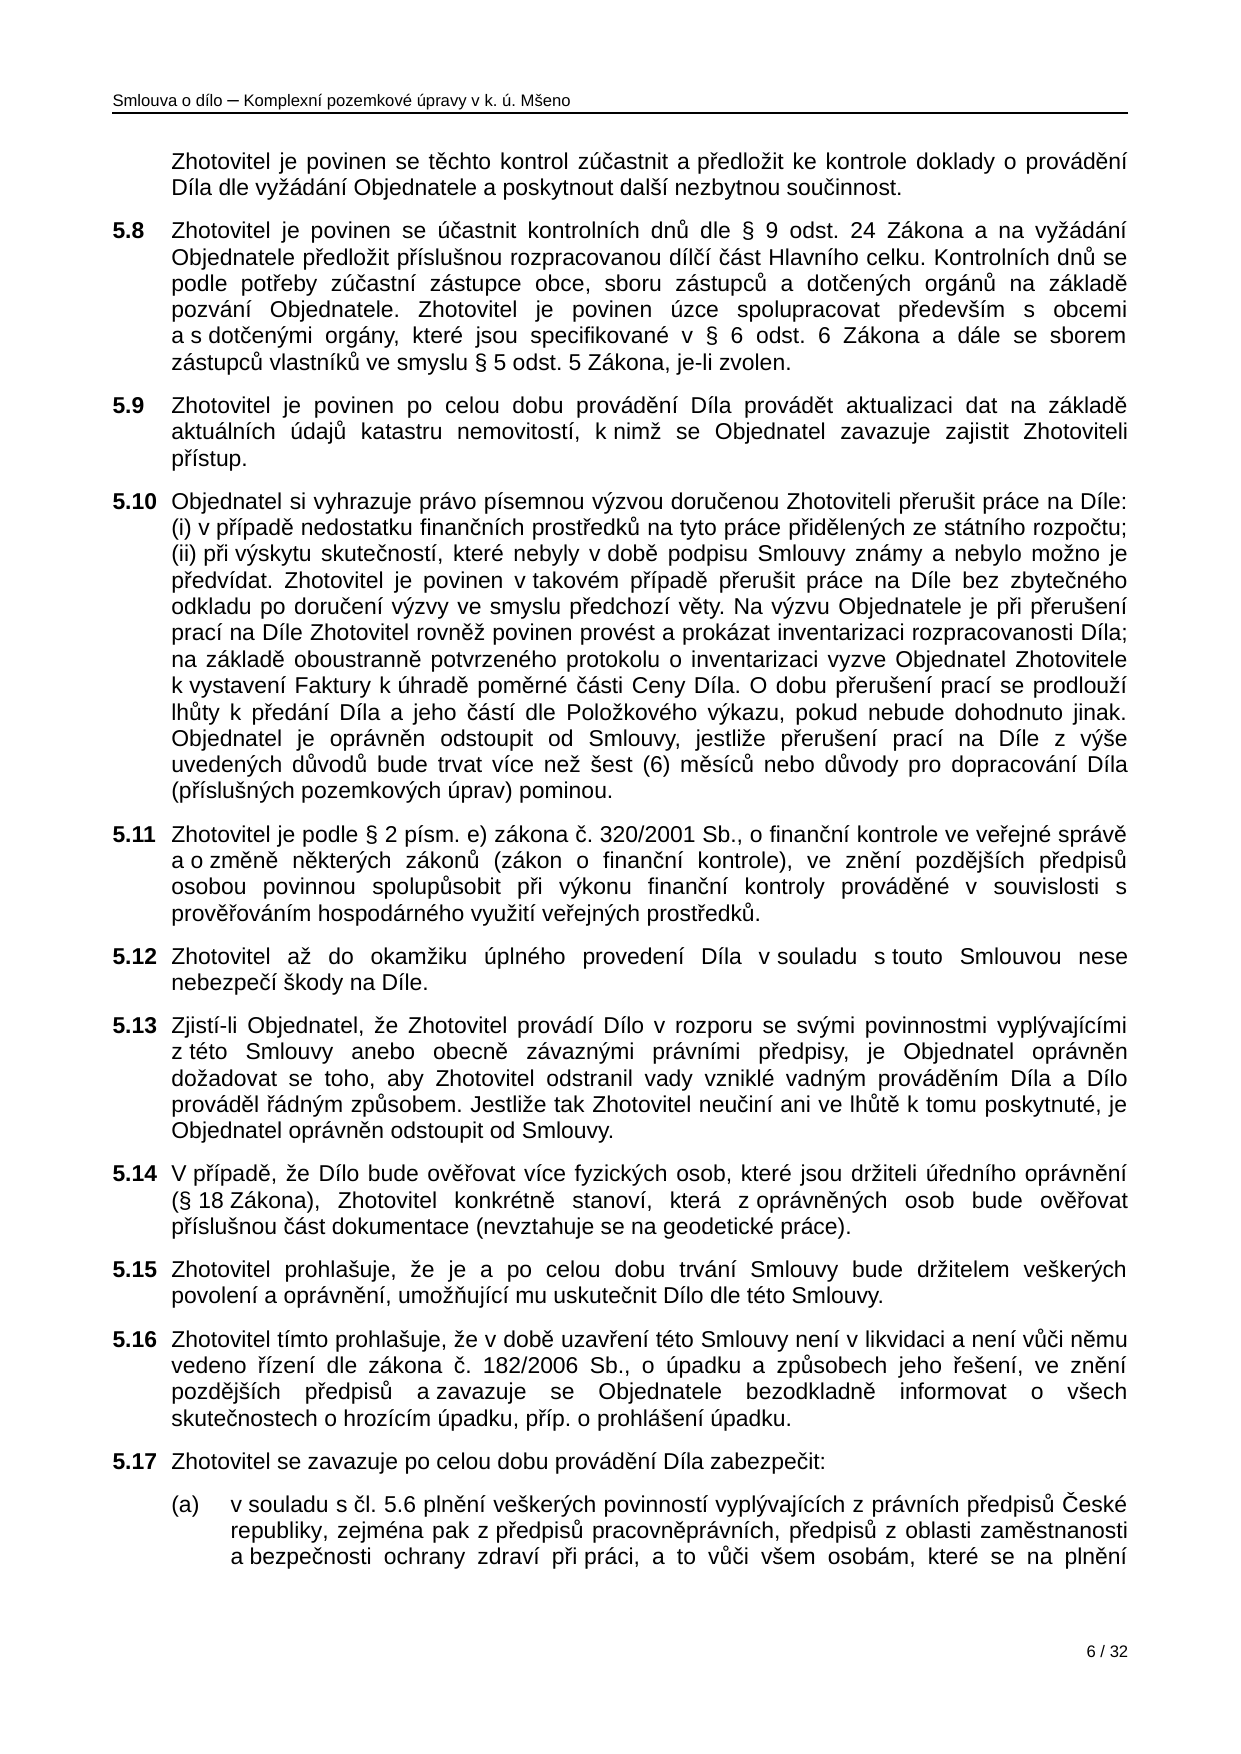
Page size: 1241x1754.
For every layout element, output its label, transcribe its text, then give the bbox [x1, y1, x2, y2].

text Zhotovitel je podle § 2 písm. e) zákona č. 320/2001 Sb., o finanční kontrole ve veřejné správě a o změně některých zákonů (zákon o finanční kontrole), ve znění pozdějších předpisů osobou povinnou spolupůsobit při výkonu finanční kontroly prováděné v souvislosti s prověřováním hospodárného využití veřejných prostředků. [112, 821, 1128, 926]
text Zhotovitel až do okamžiku úplného provedení Díla v souladu s touto Smlouvou nese nebezpečí škody na Díle. [112, 943, 1128, 995]
text Zhotovitel je povinen po celou dobu provádění Díla provádět aktualizaci dat na základě aktuálních údajů katastru nemovitostí, k nimž se Objednatel zavazuje zajistit Zhotoviteli přístup. [112, 392, 1128, 471]
text V případě, že Dílo bude ověřovat více fyzických osob, které jsou držiteli úředního oprávnění (§ 18 Zákona), Zhotovitel konkrétně stanoví, která z oprávněných osob bude ověřovat příslušnou část dokumentace (nevztahuje se na geodetické práce). [112, 1160, 1128, 1239]
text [112, 148, 1128, 200]
text Zhotovitel prohlašuje, že je a po celou dobu trvání Smlouvy bude držitelem veškerých povolení a oprávnění, umožňující mu uskutečnit Dílo dle této Smlouvy. [112, 1256, 1128, 1309]
text Objednatel si vyhrazuje právo písemnou výzvou doručenou Zhotoviteli přerušit práce na Díle: (i) v případě nedostatku finančních prostředků na tyto práce přidělených ze státního rozpočtu; (ii) při výskytu skutečností, které nebyly v době podpisu Smlouvy známy a nebylo možno je předvídat. Zhotovitel je povinen v takovém případě přerušit práce na Díle bez zbytečného odkladu po doručení výzvy ve smyslu předchozí věty. Na výzvu Objednatele je při přerušení prací na Díle Zhotovitel rovněž povinen provést a prokázat inventarizaci rozpracovanosti Díla; na základě oboustranně potvrzeného protokolu o inventarizaci vyzve Objednatel Zhotovitele k vystavení Faktury k úhradě poměrné části Ceny Díla. O dobu přerušení prací se prodlouží lhůty k předání Díla a jeho částí dle Položkového výkazu, pokud nebude dohodnuto jinak. Objednatel je oprávněn odstoupit od Smlouvy, jestliže přerušení prací na Díle z výše uvedených důvodů bude trvat více než šest (6) měsíců nebo důvody pro dopracování Díla (příslušných pozemkových úprav) pominou. [112, 488, 1128, 804]
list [171, 1491, 1128, 1570]
text Zjistí-li Objednatel, že Zhotovitel provádí Dílo v rozporu se svými povinnostmi vyplývajícími z této Smlouvy anebo obecně závaznými právními předpisy, je Objednatel oprávněn dožadovat se toho, aby Zhotovitel odstranil vady vzniklé vadným prováděním Díla a Dílo prováděl řádným způsobem. Jestliže tak Zhotovitel neučiní ani ve lhůtě k tomu poskytnuté, je Objednatel oprávněn odstoupit od Smlouvy. [112, 1012, 1128, 1144]
text Zhotovitel je povinen se účastnit kontrolních dnů dle § 9 odst. 24 Zákona a na vyžádání Objednatele předložit příslušnou rozpracovanou dílčí část Hlavního celku. Kontrolních dnů se podle potřeby zúčastní zástupce obce, sboru zástupců a dotčených orgánů na základě pozvání Objednatele. Zhotovitel je povinen úzce spolupracovat především s obcemi a s dotčenými orgány, které jsou specifikované v § 6 odst. 6 Zákona a dále se sborem zástupců vlastníků ve smyslu § 5 odst. 5 Zákona, je-li zvolen. [112, 217, 1128, 375]
text Zhotovitel tímto prohlašuje, že v době uzavření této Smlouvy není v likvidaci a není vůči němu vedeno řízení dle zákona č. 182/2006 Sb., o úpadku a způsobech jeho řešení, ve znění pozdějších předpisů a zavazuje se Objednatele bezodkladně informovat o všech skutečnostech o hrozícím úpadku, příp. o prohlášení úpadku. [112, 1326, 1128, 1431]
text Zhotovitel se zavazuje po celou dobu provádění Díla zabezpečit: [112, 1448, 1128, 1474]
